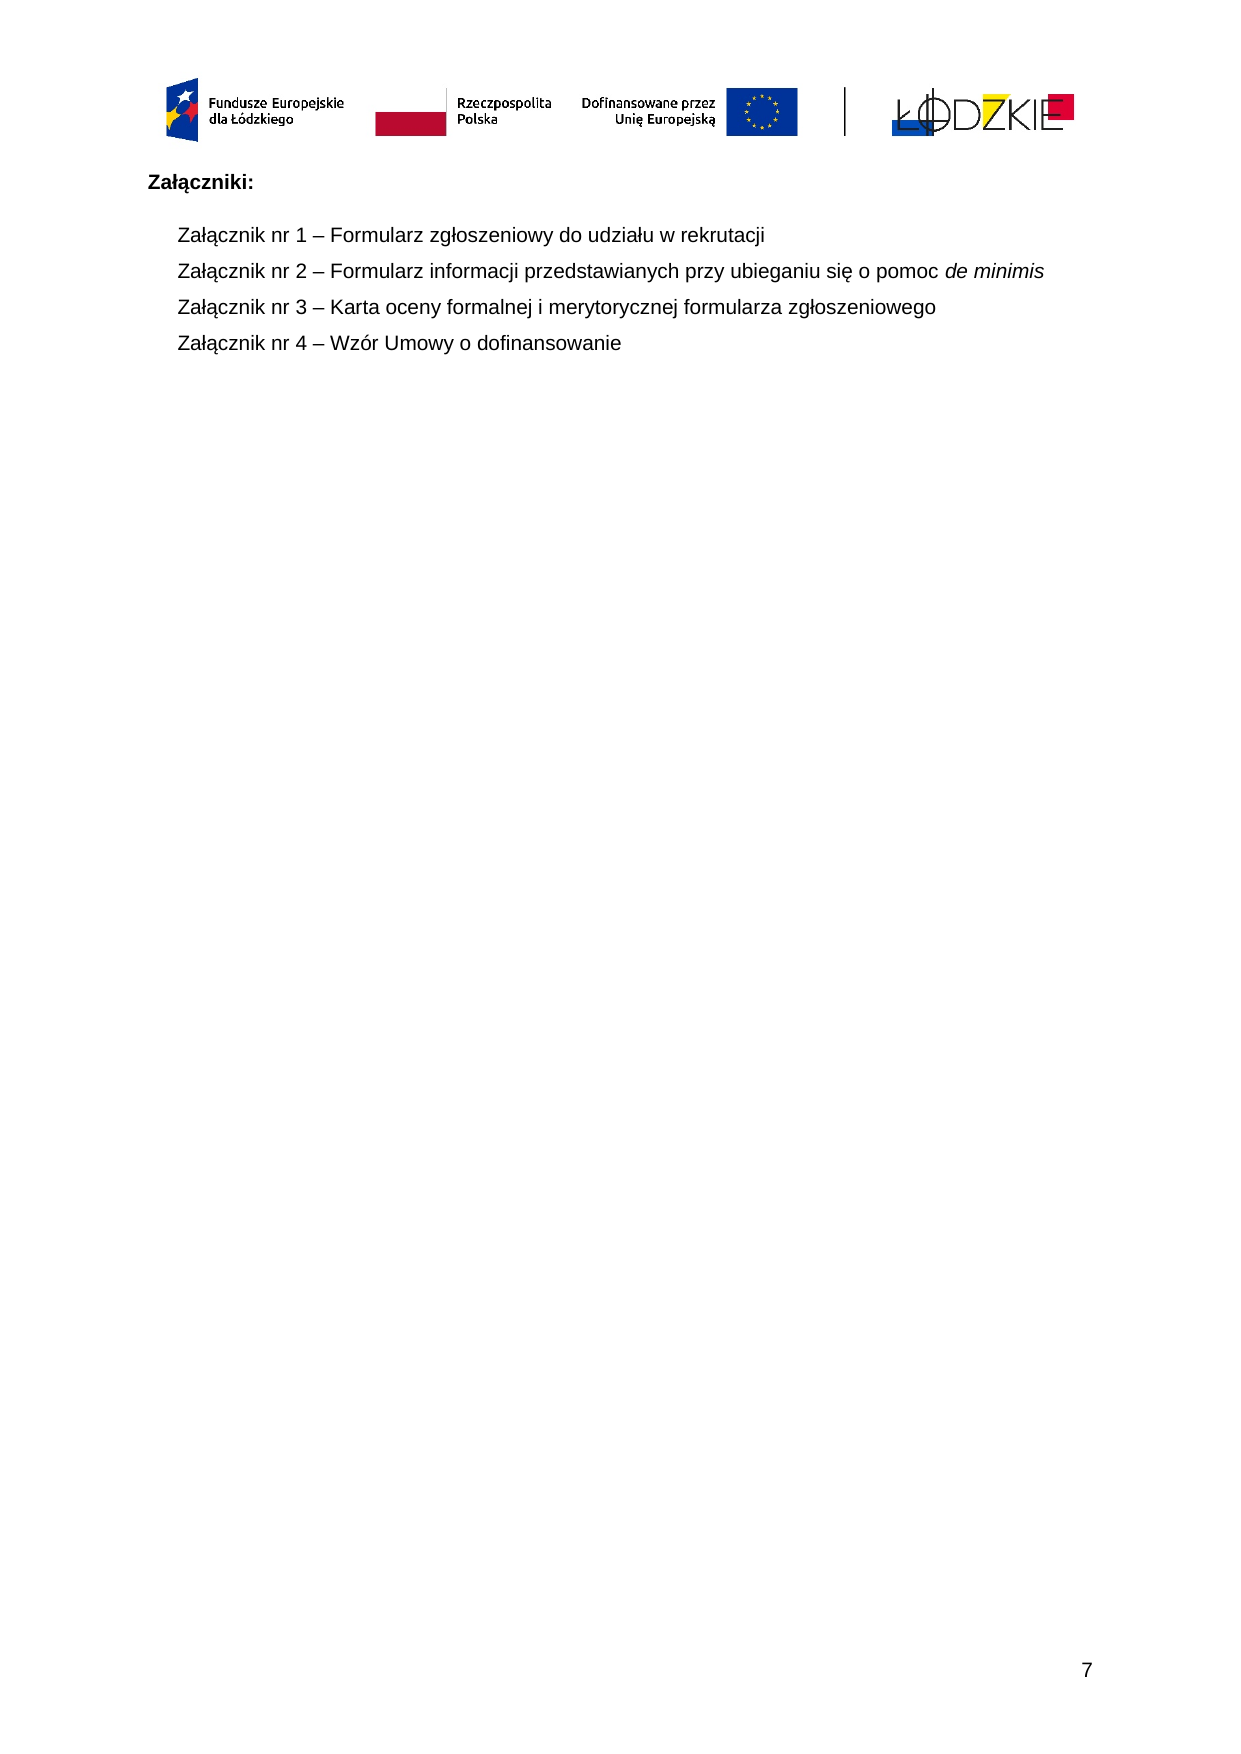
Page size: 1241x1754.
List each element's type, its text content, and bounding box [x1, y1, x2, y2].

text Załącznik nr 3 – Karta oceny formalnej i merytorycznej formularza zgłoszeniowego [177, 294, 1092, 318]
text Załączniki: [148, 148, 1092, 194]
picture [147, 61, 1093, 158]
text Załącznik nr 1 – Formularz zgłoszeniowy do udziału w rekrutacji [177, 223, 1092, 247]
text Załącznik nr 2 – Formularz informacji przedstawianych przy ubieganiu się o pomoc de minimis [177, 258, 1092, 282]
text Załącznik nr 4 – Wzór Umowy o dofinansowanie [177, 330, 1092, 354]
